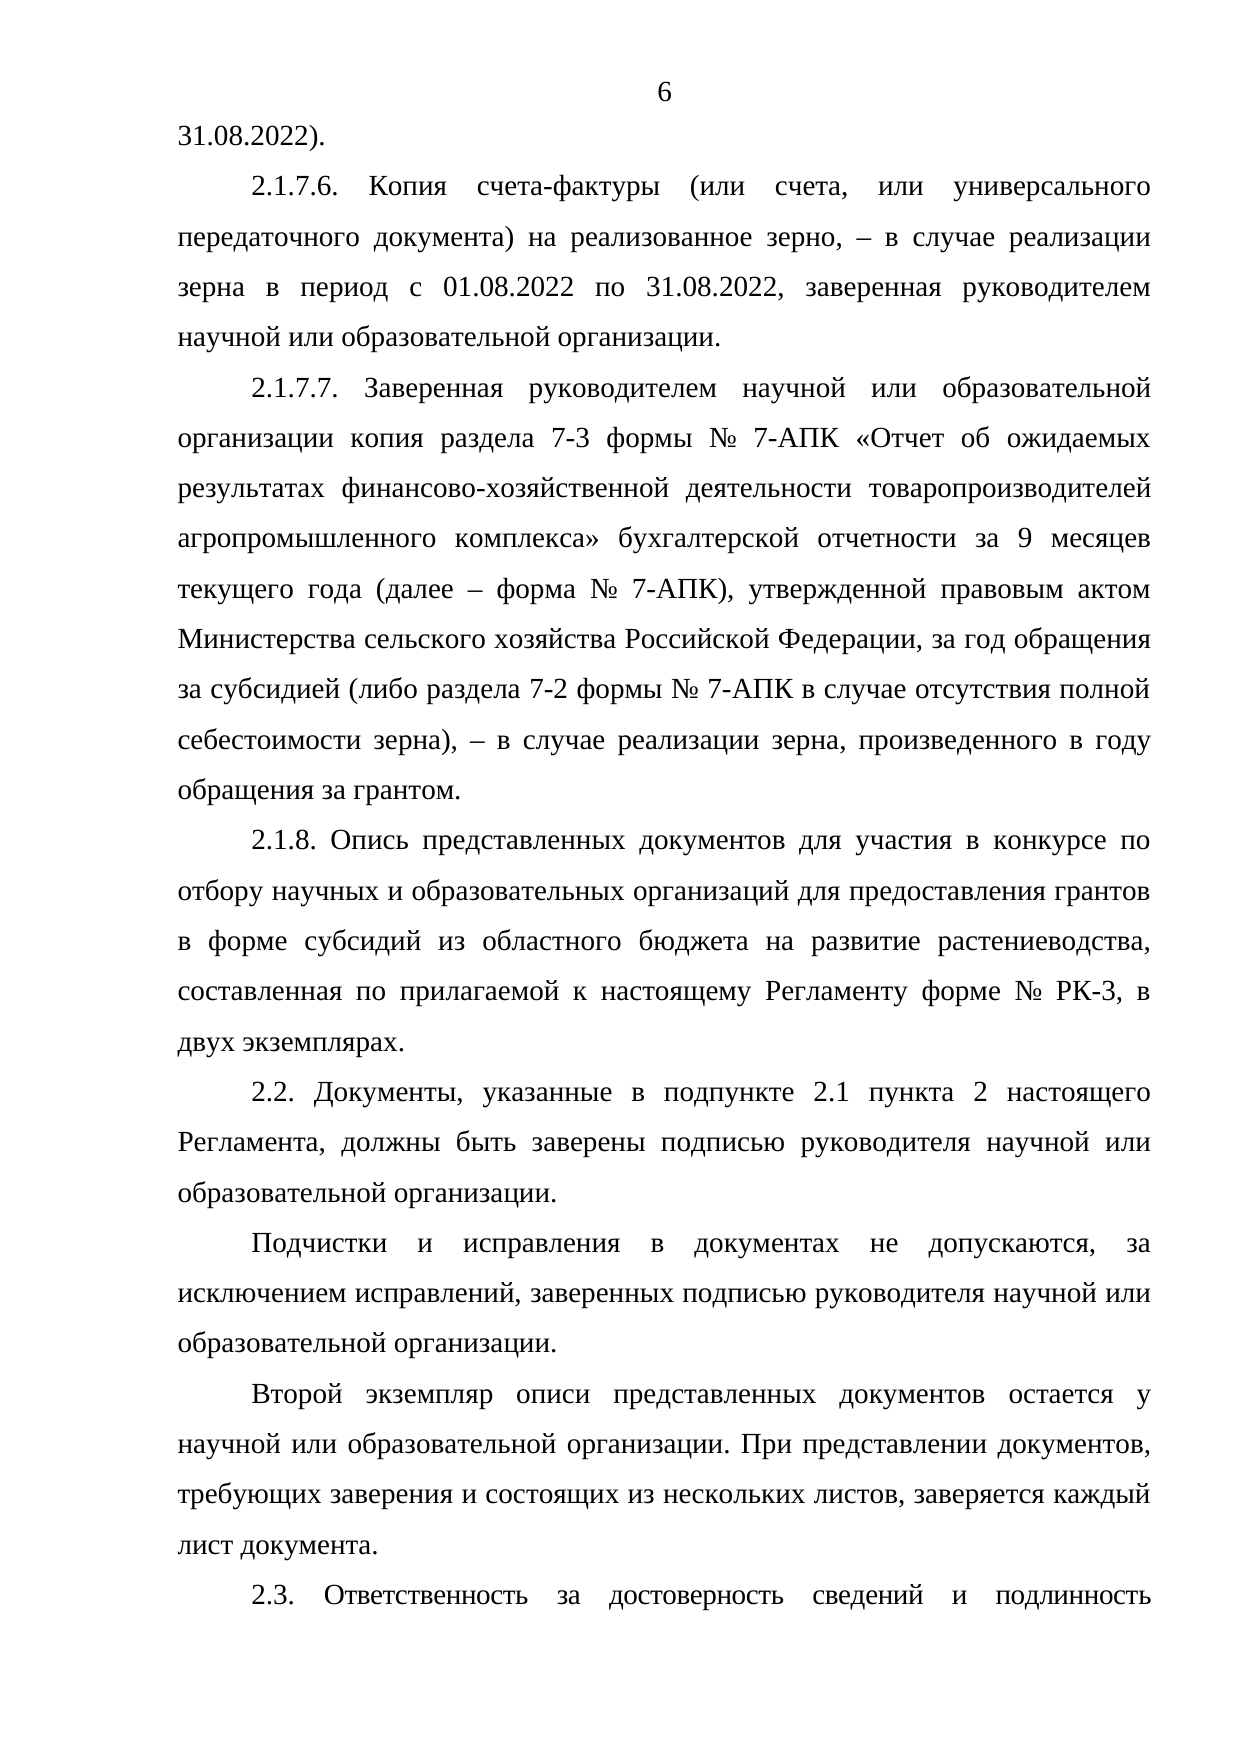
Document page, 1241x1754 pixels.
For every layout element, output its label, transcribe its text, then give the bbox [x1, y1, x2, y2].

text 2.2. Документы, указанные в подпункте 2.1 пункта 2 настоящего Регламента, должны быть заверены подписью руководителя научной или образовательной организации. [177, 1074, 1152, 1208]
list 2.1.7.6. Копия счета-фактуры (или счета, или универсального передаточного документа) на реализованное зерно, – в случае реализации зерна в период с 01.08.2022 по 31.08.2022, заверенная руководителем научной или образовательной организации. [177, 168, 1152, 353]
text Второй экземпляр описи представленных документов остается у научной или образовательной организации. При представлении документов, требующих заверения и состоящих из нескольких листов, заверяется каждый лист документа. [177, 1376, 1152, 1560]
text 2.1.7.7. Заверенная руководителем научной или образовательной организации копия раздела 7-3 формы № 7-АПК «Отчет об ожидаемых результатах финансово-хозяйственной деятельности товаропроизводителей агропромышленного комплекса» бухгалтерской отчетности за 9 месяцев текущего года (далее – форма № 7-АПК), утвержденной правовым актом Министерства сельского хозяйства Российской Федерации, за год обращения за субсидией (либо раздела 7-2 формы № 7-АПК в случае отсутствия полной себестоимости зерна), – в случае реализации зерна, произведенного в году обращения за грантом. [177, 370, 1152, 806]
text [177, 118, 1152, 152]
text Подчистки и исправления в документах не допускаются, за исключением исправлений, заверенных подписью руководителя научной или образовательной организации. [177, 1225, 1152, 1359]
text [177, 1577, 1152, 1611]
text 2.1.8. Опись представленных документов для участия в конкурсе по отбору научных и образовательных организаций для предоставления грантов в форме субсидий из областного бюджета на развитие растениеводства, составленная по прилагаемой к настоящему Регламенту форме № РК-3, в двух экземплярах. [177, 822, 1152, 1057]
